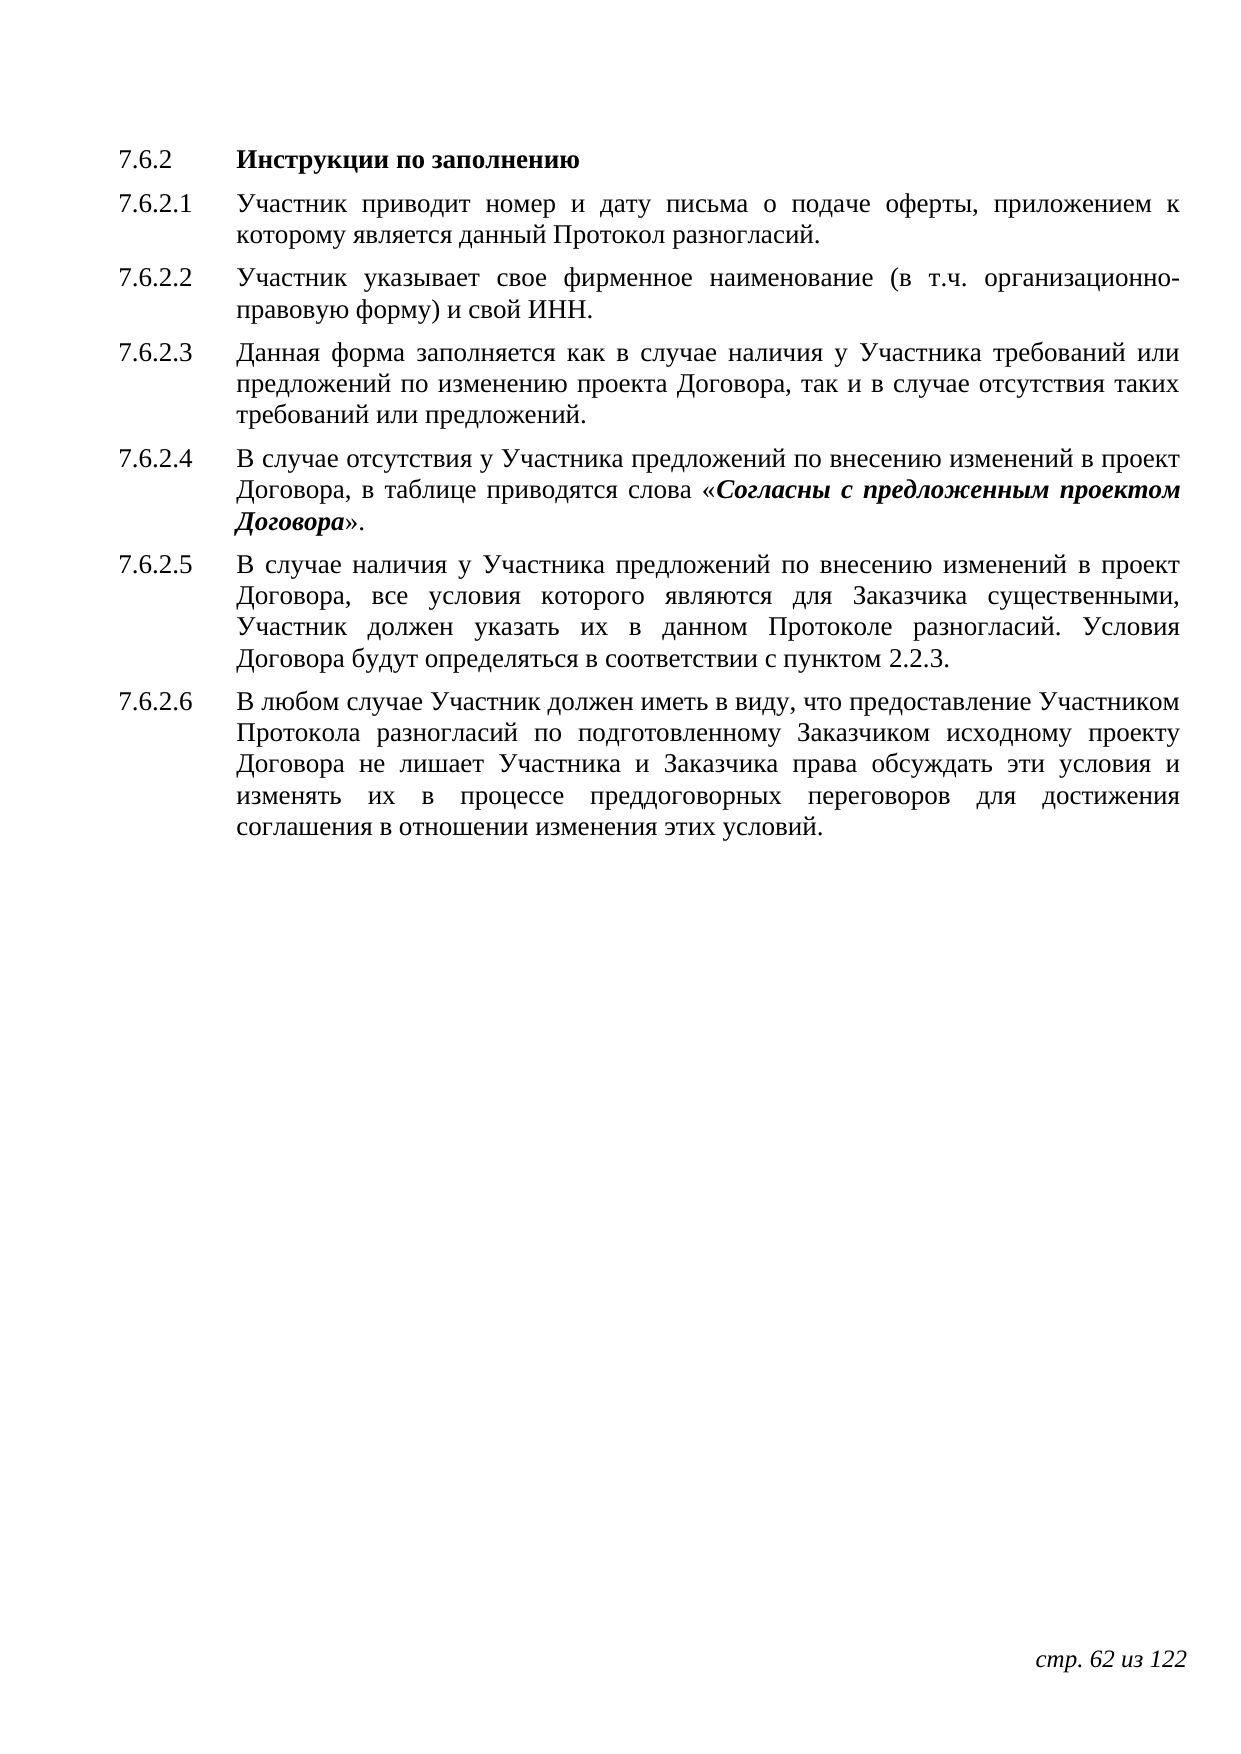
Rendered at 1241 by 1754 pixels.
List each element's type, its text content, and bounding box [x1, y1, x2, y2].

text Участник указывает свое фирменное наименование (в т.ч. организационно-правовую форму) и свой ИНН. [118, 262, 1181, 324]
text Участник приводит номер и дату письма о подаче оферты, приложением к которому является данный Протокол разногласий. [118, 187, 1181, 249]
text В случае наличия у Участника предложений по внесению изменений в проект Договора, все условия которого являются для Заказчика существенными, Участник должен указать их в данном Протоколе разногласий. Условия Договора будут определяться в соответствии с пунктом 2.2.3. [118, 548, 1181, 673]
text Данная форма заполняется как в случае наличия у Участника требований или предложений по изменению проекта Договора, так и в случае отсутствия таких требований или предложений. [118, 336, 1181, 430]
text Инструкции по заполнению [118, 143, 1181, 174]
text В любом случае Участник должен иметь в виду, что предоставление Участником Протокола разногласий по подготовленному Заказчиком исходному проекту Договора не лишает Участника и Заказчика права обсуждать эти условия и изменять их в процессе преддоговорных переговоров для достижения соглашения в отношении изменения этих условий. [118, 685, 1181, 841]
text В случае отсутствия у Участника предложений по внесению изменений в проект Договора, в таблице приводятся слова «Согласны с предложенным проектом Договора». [118, 442, 1181, 536]
